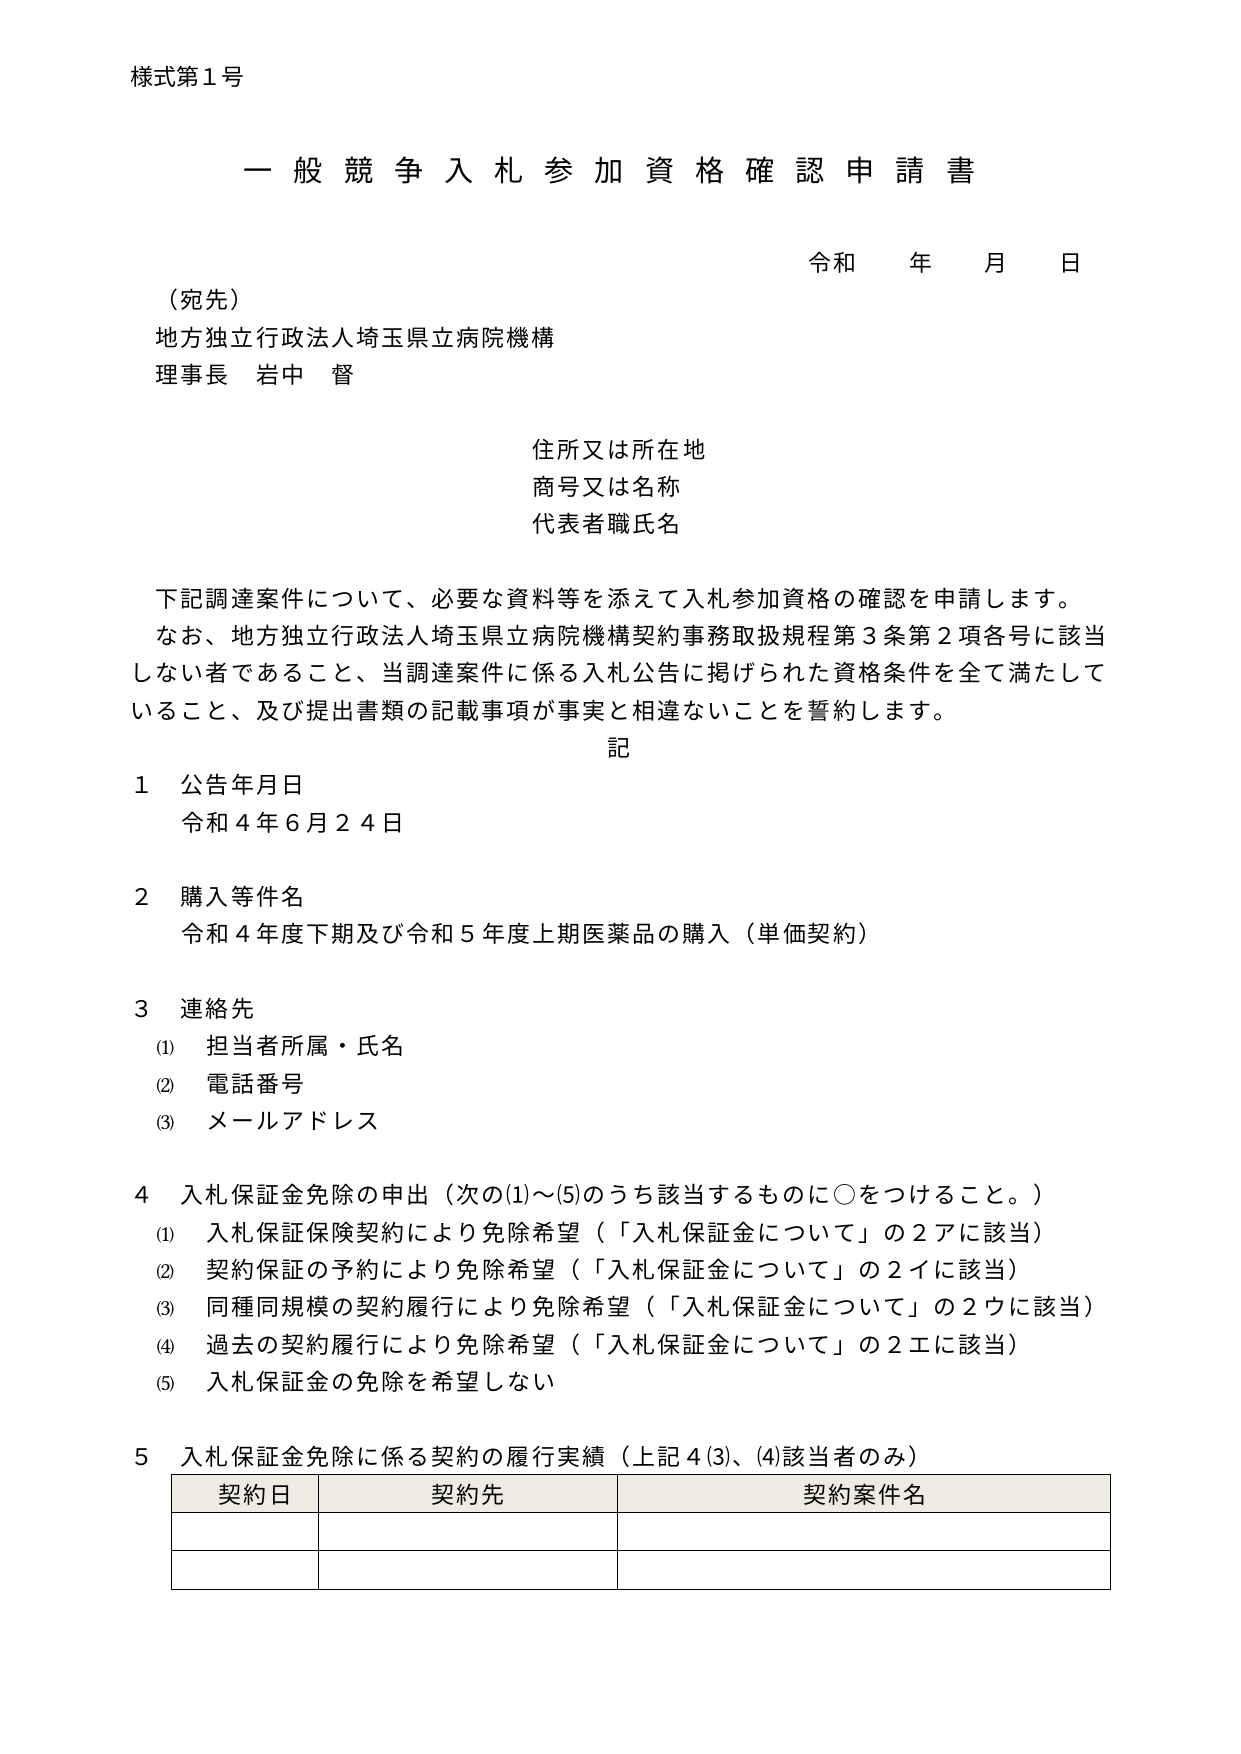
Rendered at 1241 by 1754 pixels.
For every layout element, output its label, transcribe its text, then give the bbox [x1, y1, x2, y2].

table_cell [319, 1551, 617, 1589]
table_cell [618, 1513, 1110, 1550]
text ⑶ メールアドレス [156, 1101, 1109, 1138]
text 商号又は名称 [508, 467, 1109, 504]
text 代表者職氏名 [508, 504, 1109, 541]
text 令和４年６月２４日 [156, 802, 1109, 840]
table_cell [172, 1551, 318, 1589]
text 下記調達案件について、必要な資料等を添えて入札参加資格の確認を申請します。 [131, 579, 1109, 616]
table_cell [319, 1513, 617, 1550]
text ４ 入札保証金免除の申出（次の⑴～⑸のうち該当するものに○をつけること。） [131, 1175, 1109, 1213]
text 一般競争入札参加資格確認申請書 [131, 131, 1109, 206]
text ⑷ 過去の契約履行により免除希望（「入札保証金について」の２エに該当） [156, 1324, 1109, 1362]
table_cell [172, 1513, 318, 1550]
text ⑵ 契約保証の予約により免除希望（「入札保証金について」の２イに該当） [156, 1250, 1109, 1287]
table_header 契約日 [172, 1475, 318, 1512]
text ⑴ 担当者所属・氏名 [156, 1026, 1109, 1063]
text 地方独立行政法人埼玉県立病院機構 [156, 318, 1109, 355]
table_cell [618, 1551, 1110, 1589]
text ⑶ 同種同規模の契約履行により免除希望（「入札保証金について」の２ウに該当） [156, 1287, 1109, 1324]
text ⑵ 電話番号 [156, 1063, 1109, 1101]
text 記 [131, 728, 1109, 765]
text ３ 連絡先 [131, 989, 1109, 1026]
text ５ 入札保証金免除に係る契約の履行実績（上記４⑶、⑷該当者のみ） [131, 1436, 1109, 1474]
table_header 契約先 [319, 1475, 617, 1512]
text （宛先） [156, 280, 1109, 318]
table_header 契約案件名 [618, 1475, 1110, 1512]
text なお、地方独立行政法人埼玉県立病院機構契約事務取扱規程第３条第２項各号に該当しない者であること、当調達案件に係る入札公告に掲げられた資格条件を全て満たしていること、及び提出書類の記載事項が事実と相違ないことを誓約します。 [131, 616, 1109, 728]
text 令和 年 月 日 [131, 243, 1084, 280]
text ２ 購入等件名 [131, 877, 1109, 914]
text 令和４年度下期及び令和５年度上期医薬品の購入（単価契約） [156, 914, 1109, 952]
text 理事長 岩中 督 [156, 355, 1109, 392]
text ⑸ 入札保証金の免除を希望しない [156, 1362, 1109, 1399]
text 住所又は所在地 [508, 429, 1109, 467]
text ⑴ 入札保証保険契約により免除希望（「入札保証金について」の２アに該当） [156, 1213, 1109, 1250]
text １ 公告年月日 [131, 765, 1109, 802]
